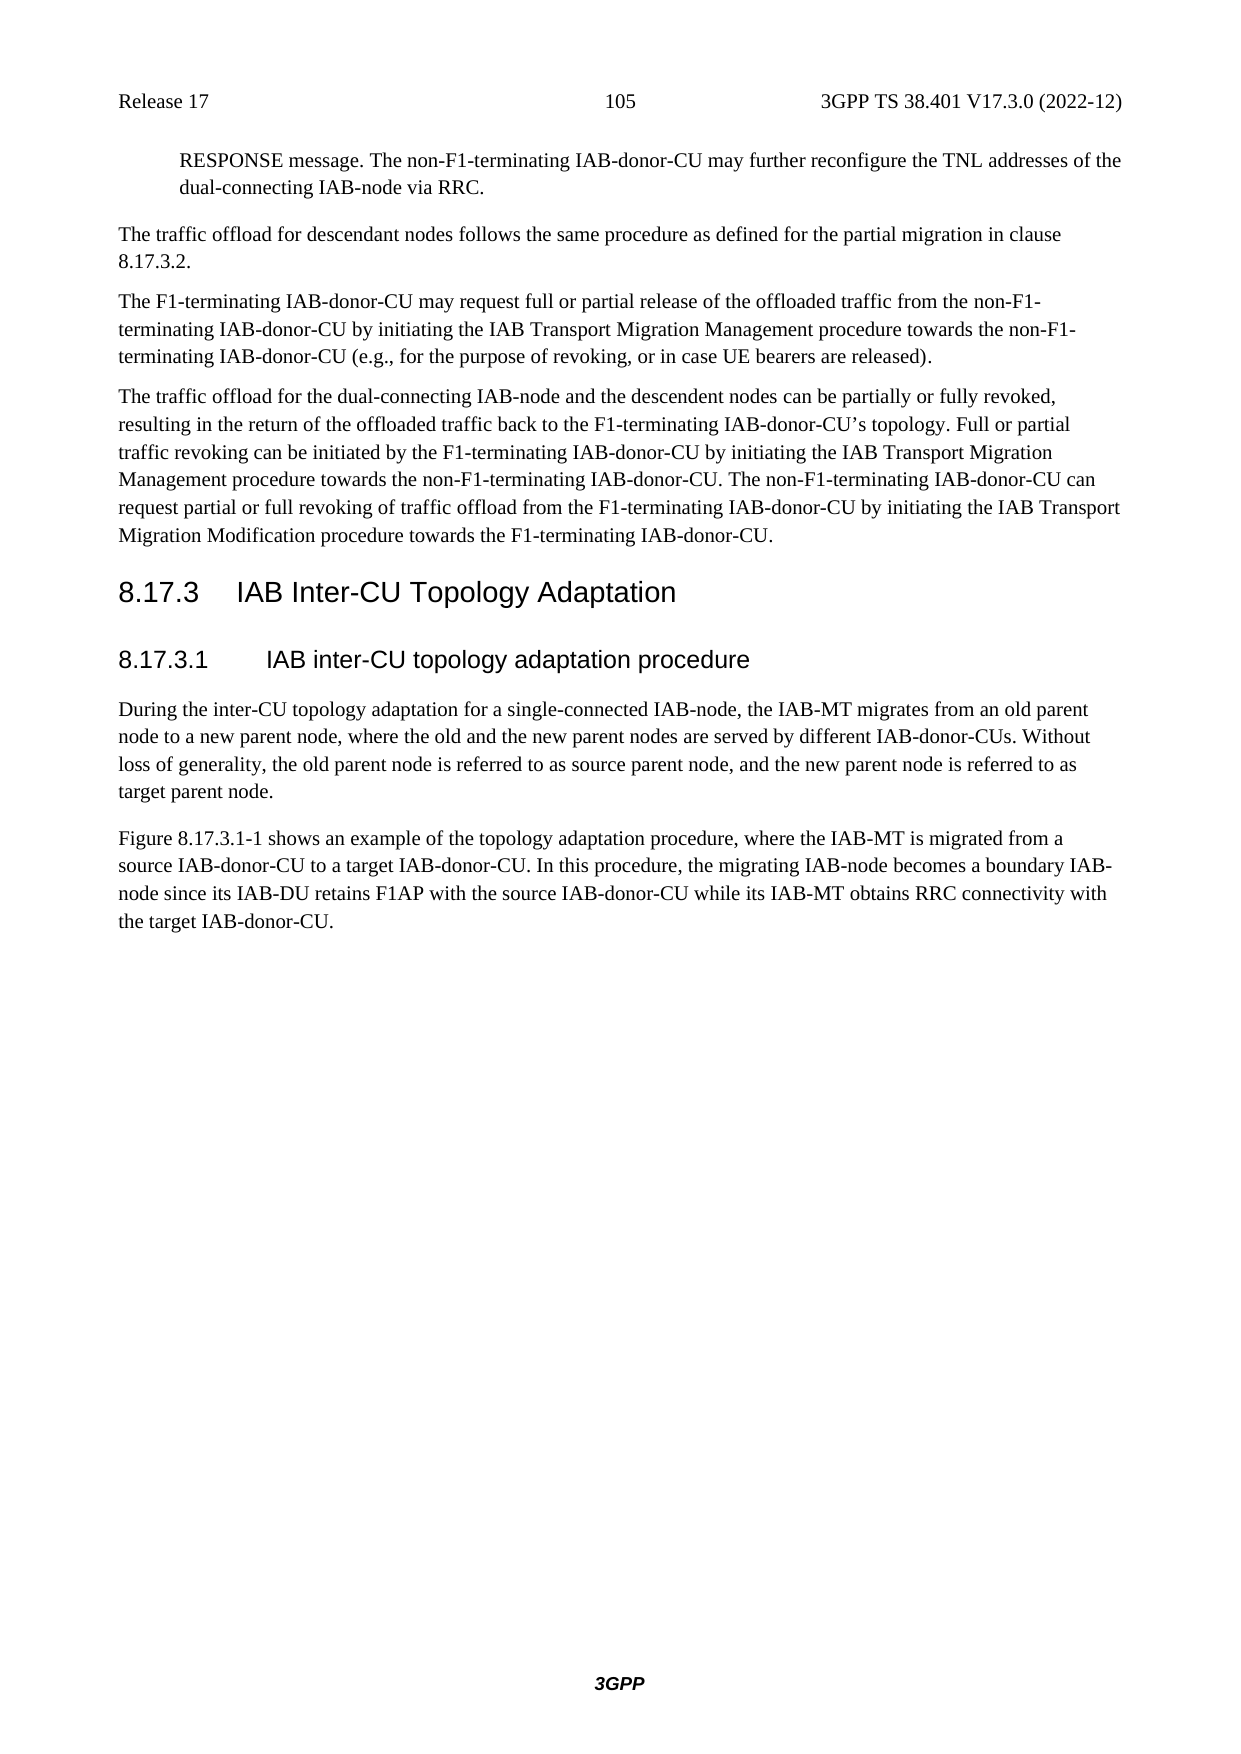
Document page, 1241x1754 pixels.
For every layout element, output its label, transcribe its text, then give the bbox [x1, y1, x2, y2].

subtitle 8.17.3.1 IAB inter-CU topology adaptation procedure [118, 645, 1122, 674]
text The F1-terminating IAB-donor-CU may request full or partial release of the offloaded traffic from the non-F1-terminating IAB-donor-CU by initiating the IAB Transport Migration Management procedure towards the non-F1-terminating IAB-donor-CU (e.g., for the purpose of revoking, or in case UE bearers are released). [118, 289, 1122, 368]
text Figure 8.17.3.1-1 shows an example of the topology adaptation procedure, where the IAB-MT is migrated from a source IAB-donor-CU to a target IAB-donor-CU. In this procedure, the migrating IAB-node becomes a boundary IAB-node since its IAB-DU retains F1AP with the source IAB-donor-CU while its IAB-MT obtains RRC connectivity with the target IAB-donor-CU. [118, 826, 1122, 933]
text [149, 147, 1122, 199]
subtitle 8.17.3 IAB Inter-CU Topology Adaptation [118, 575, 1122, 609]
text During the inter-CU topology adaptation for a single-connected IAB-node, the IAB-MT migrates from an old parent node to a new parent node, where the old and the new parent nodes are served by different IAB-donor-CUs. Without loss of generality, the old parent node is referred to as source parent node, and the new parent node is referred to as target parent node. [118, 697, 1122, 803]
text The traffic offload for descendant nodes follows the same procedure as defined for the partial migration in clause 8.17.3.2. [118, 221, 1122, 273]
text The traffic offload for the dual-connecting IAB-node and the descendent nodes can be partially or fully revoked, resulting in the return of the offloaded traffic back to the F1-terminating IAB-donor-CU’s topology. Full or partial traffic revoking can be initiated by the F1-terminating IAB-donor-CU by initiating the IAB Transport Migration Management procedure towards the non-F1-terminating IAB-donor-CU. The non-F1-terminating IAB-donor-CU can request partial or full revoking of traffic offload from the F1-terminating IAB-donor-CU by initiating the IAB Transport Migration Modification procedure towards the F1-terminating IAB-donor-CU. [118, 384, 1122, 547]
